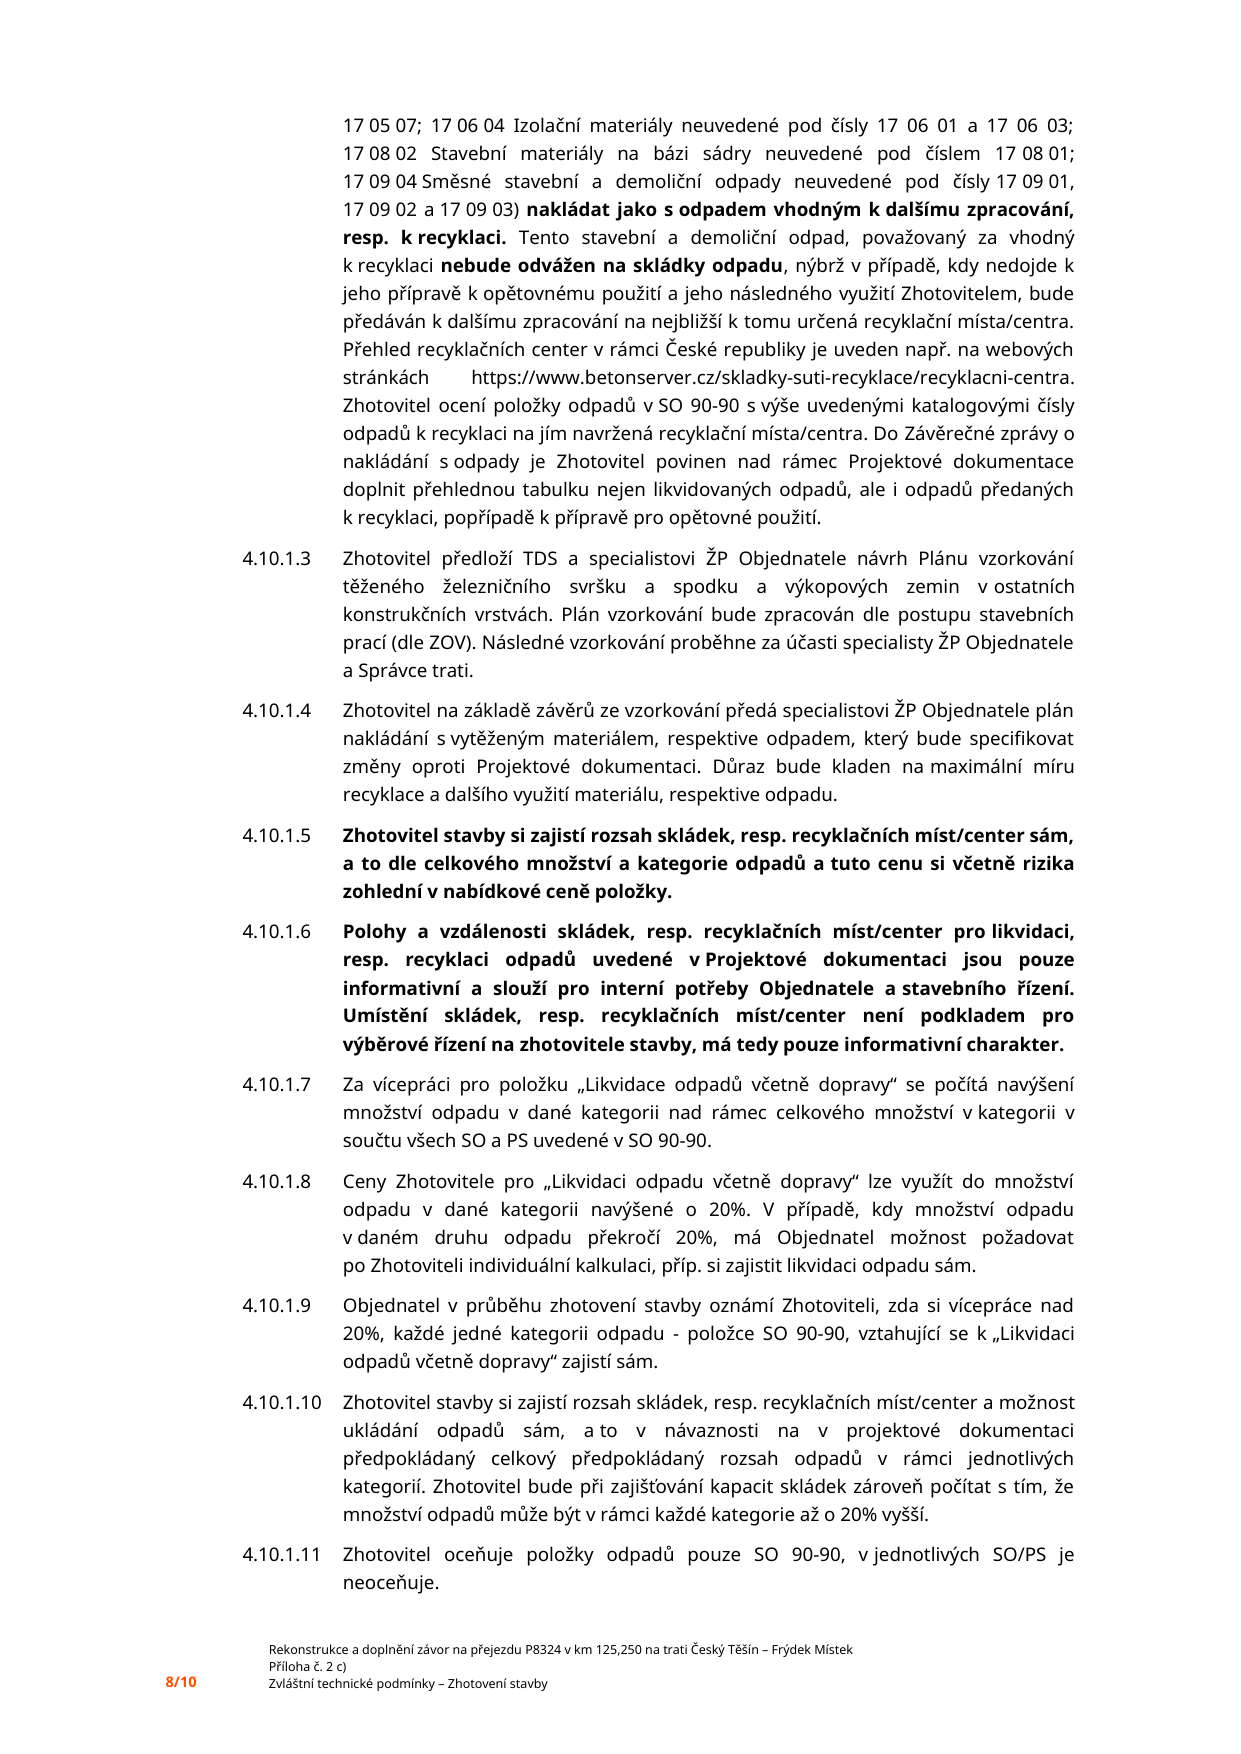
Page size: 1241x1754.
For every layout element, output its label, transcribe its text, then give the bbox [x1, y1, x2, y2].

text Ceny Zhotovitele pro „Likvidaci odpadu včetně dopravy“ lze využít do množství odpadu v dané kategorii navýšené o 20%. V případě, kdy množství odpadu v daném druhu odpadu překročí 20%, má Objednatel možnost požadovat po Zhotoviteli individuální kalkulaci, příp. si zajistit likvidaci odpadu sám. [242, 1168, 1075, 1277]
text Za vícepráci pro položku „Likvidace odpadů včetně dopravy“ se počítá navýšení množství odpadu v dané kategorii nad rámec celkového množství v kategorii v součtu všech SO a PS uvedené v SO 90-90. [242, 1071, 1075, 1153]
text Objednatel v průběhu zhotovení stavby oznámí Zhotoviteli, zda si vícepráce nad 20%, každé jedné kategorii odpadu - položce SO 90-90, vztahující se k „Likvidaci odpadů včetně dopravy“ zajistí sám. [242, 1292, 1075, 1374]
text Zhotovitel stavby si zajistí rozsah skládek, resp. recyklačních míst/center sám, a to dle celkového množství a kategorie odpadů a tuto cenu si včetně rizika zohlední v nabídkové ceně položky. [242, 822, 1075, 904]
text Zhotovitel předloží TDS a specialistovi ŽP Objednatele návrh Plánu vzorkování těženého železničního svršku a spodku a výkopových zemin v ostatních konstrukčních vrstvách. Plán vzorkování bude zpracován dle postupu stavebních prací (dle ZOV). Následné vzorkování proběhne za účasti specialisty ŽP Objednatele a Správce trati. [242, 545, 1075, 683]
text Polohy a vzdálenosti skládek, resp. recyklačních míst/center pro likvidaci, resp. recyklaci odpadů uvedené v Projektové dokumentaci jsou pouze informativní a slouží pro interní potřeby Objednatele a stavebního řízení. Umístění skládek, resp. recyklačních míst/center není podkladem pro výběrové řízení na zhotovitele stavby, má tedy pouze informativní charakter. [242, 919, 1075, 1056]
text Zhotovitel na základě závěrů ze vzorkování předá specialistovi ŽP Objednatele plán nakládání s vytěženým materiálem, respektive odpadem, který bude specifikovat změny oproti Projektové dokumentaci. Důraz bude kladen na maximální míru recyklace a dalšího využití materiálu, respektive odpadu. [242, 698, 1075, 807]
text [242, 112, 1075, 530]
text Zhotovitel stavby si zajistí rozsah skládek, resp. recyklačních míst/center a možnost ukládání odpadů sám, a to v návaznosti na v projektové dokumentaci předpokládaný celkový předpokládaný rozsah odpadů v rámci jednotlivých kategorií. Zhotovitel bude při zajišťování kapacit skládek zároveň počítat s tím, že množství odpadů může být v rámci každé kategorie až o 20% vyšší. [242, 1389, 1075, 1527]
list Zhotovitel oceňuje položky odpadů pouze SO 90-90, v jednotlivých SO/PS je neoceňuje. [242, 1542, 1075, 1595]
